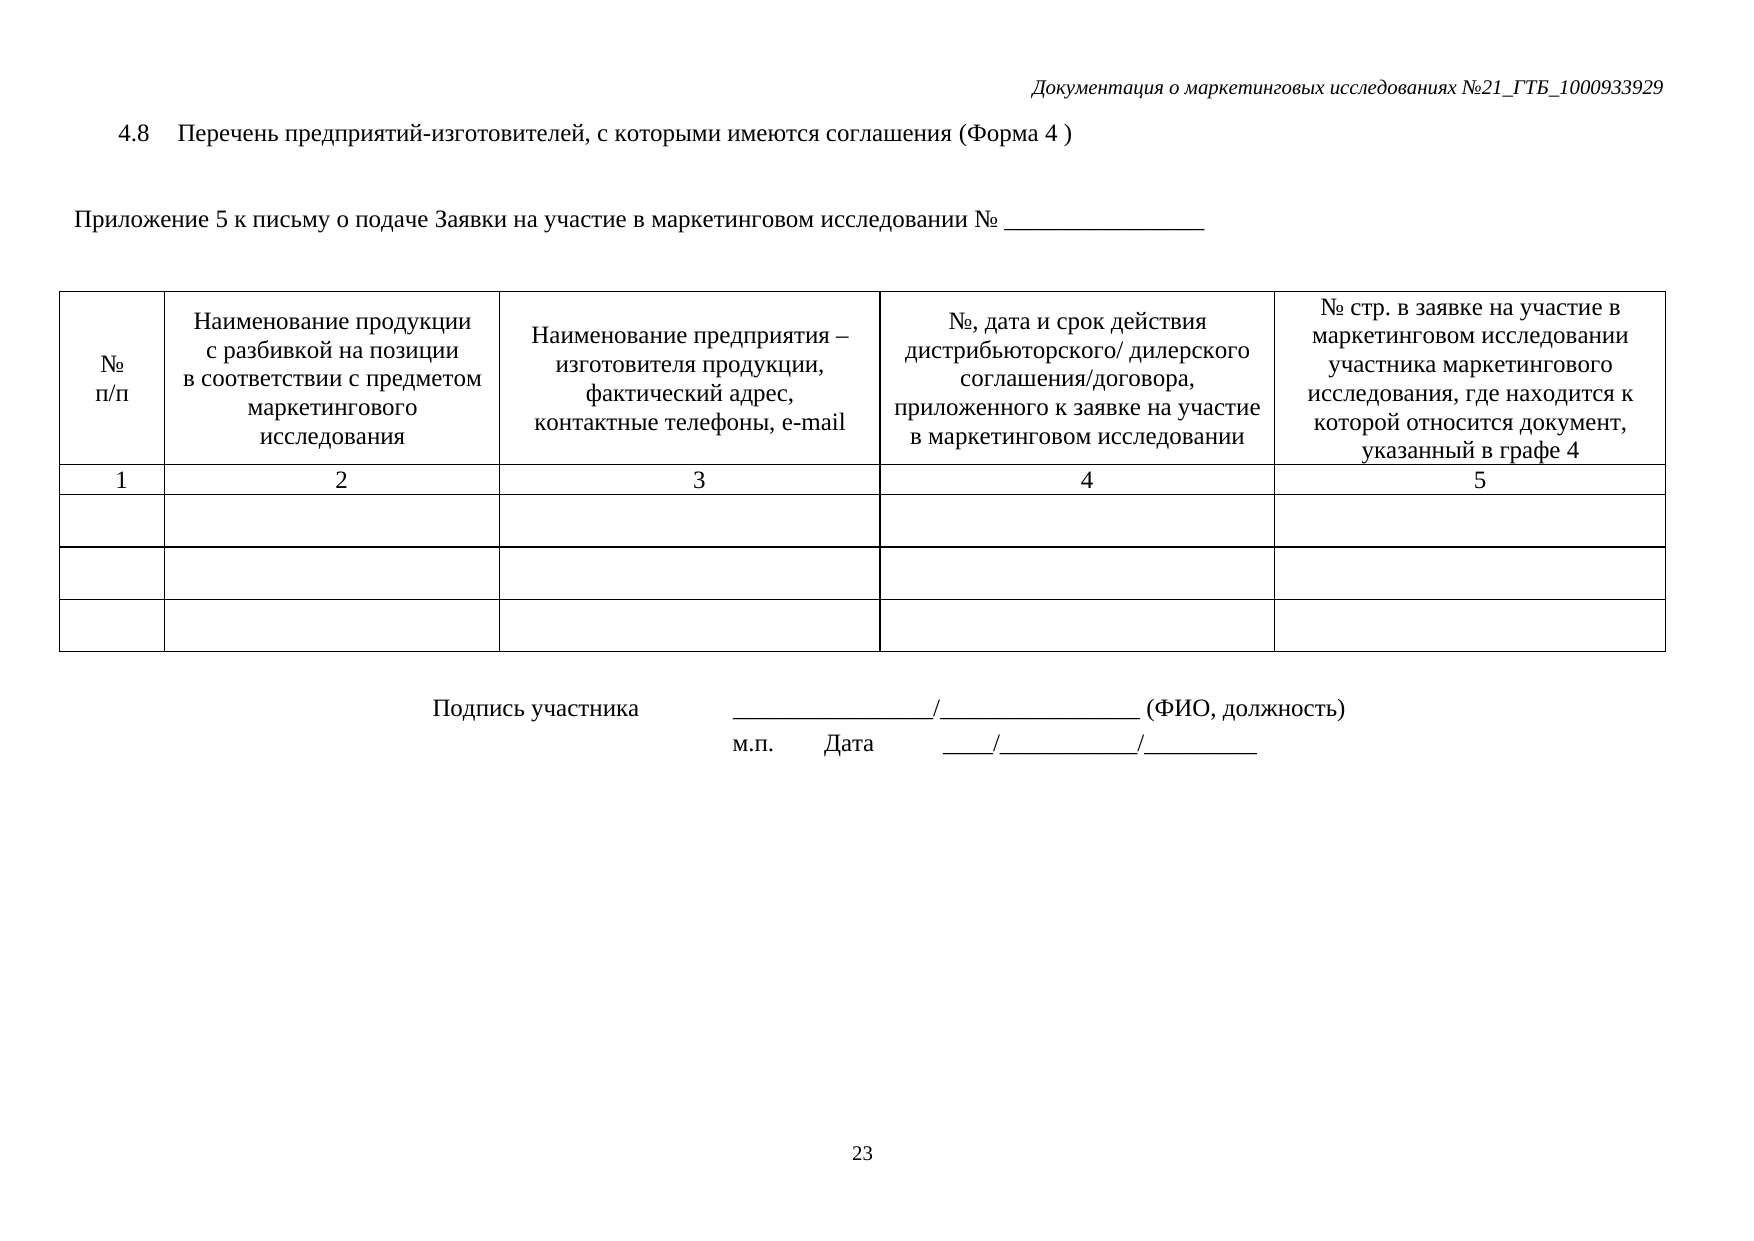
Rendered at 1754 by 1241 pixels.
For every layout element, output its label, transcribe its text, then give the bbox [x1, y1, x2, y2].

table_cell [500, 495, 879, 546]
table_cell [60, 548, 164, 599]
table_cell [165, 548, 499, 599]
table_header №, дата и срок действия дистрибьюторского/ дилерского соглашения/договора, приложенного к заявке на участие в маркетинговом исследовании [881, 292, 1274, 464]
table_cell [500, 600, 879, 651]
table_cell [1275, 548, 1665, 599]
table_cell [1275, 495, 1665, 546]
table_cell [500, 548, 879, 599]
table_cell [60, 495, 164, 546]
table_cell [165, 495, 499, 546]
table_cell [881, 600, 1274, 651]
text Подпись участника ________________/________________ (ФИО, должность) [326, 693, 1665, 722]
list Перечень предприятий-изготовителей, с которыми имеются соглашения (Форма 4 ) [59, 118, 1665, 147]
table_cell 3 [500, 465, 879, 494]
table_cell [165, 600, 499, 651]
table_header Наименование предприятия – изготовителя продукции, фактический адрес, контактные телефоны, e-mail [500, 292, 879, 464]
table_header Наименование продукции с разбивкой на позиции в соответствии с предметом маркетингового исследования [165, 292, 499, 464]
table_cell [1275, 600, 1665, 651]
table_cell 2 [165, 465, 499, 494]
table_cell 5 [1275, 465, 1665, 494]
table_cell 4 [881, 465, 1274, 494]
table_cell [881, 548, 1274, 599]
table_cell [60, 600, 164, 651]
table_cell 1 [60, 465, 164, 494]
table_cell [881, 495, 1274, 546]
table_header № стр. в заявке на участие в маркетинговом исследовании участника маркетингового исследования, где находится к которой относится документ, указанный в графе 4 [1275, 292, 1665, 464]
table_header № п/п [60, 292, 164, 464]
text м.п. Дата ____/___________/_________ [326, 728, 1665, 757]
text Приложение 5 к письму о подаче Заявки на участие в маркетинговом исследовании № ________________ [59, 204, 1665, 233]
